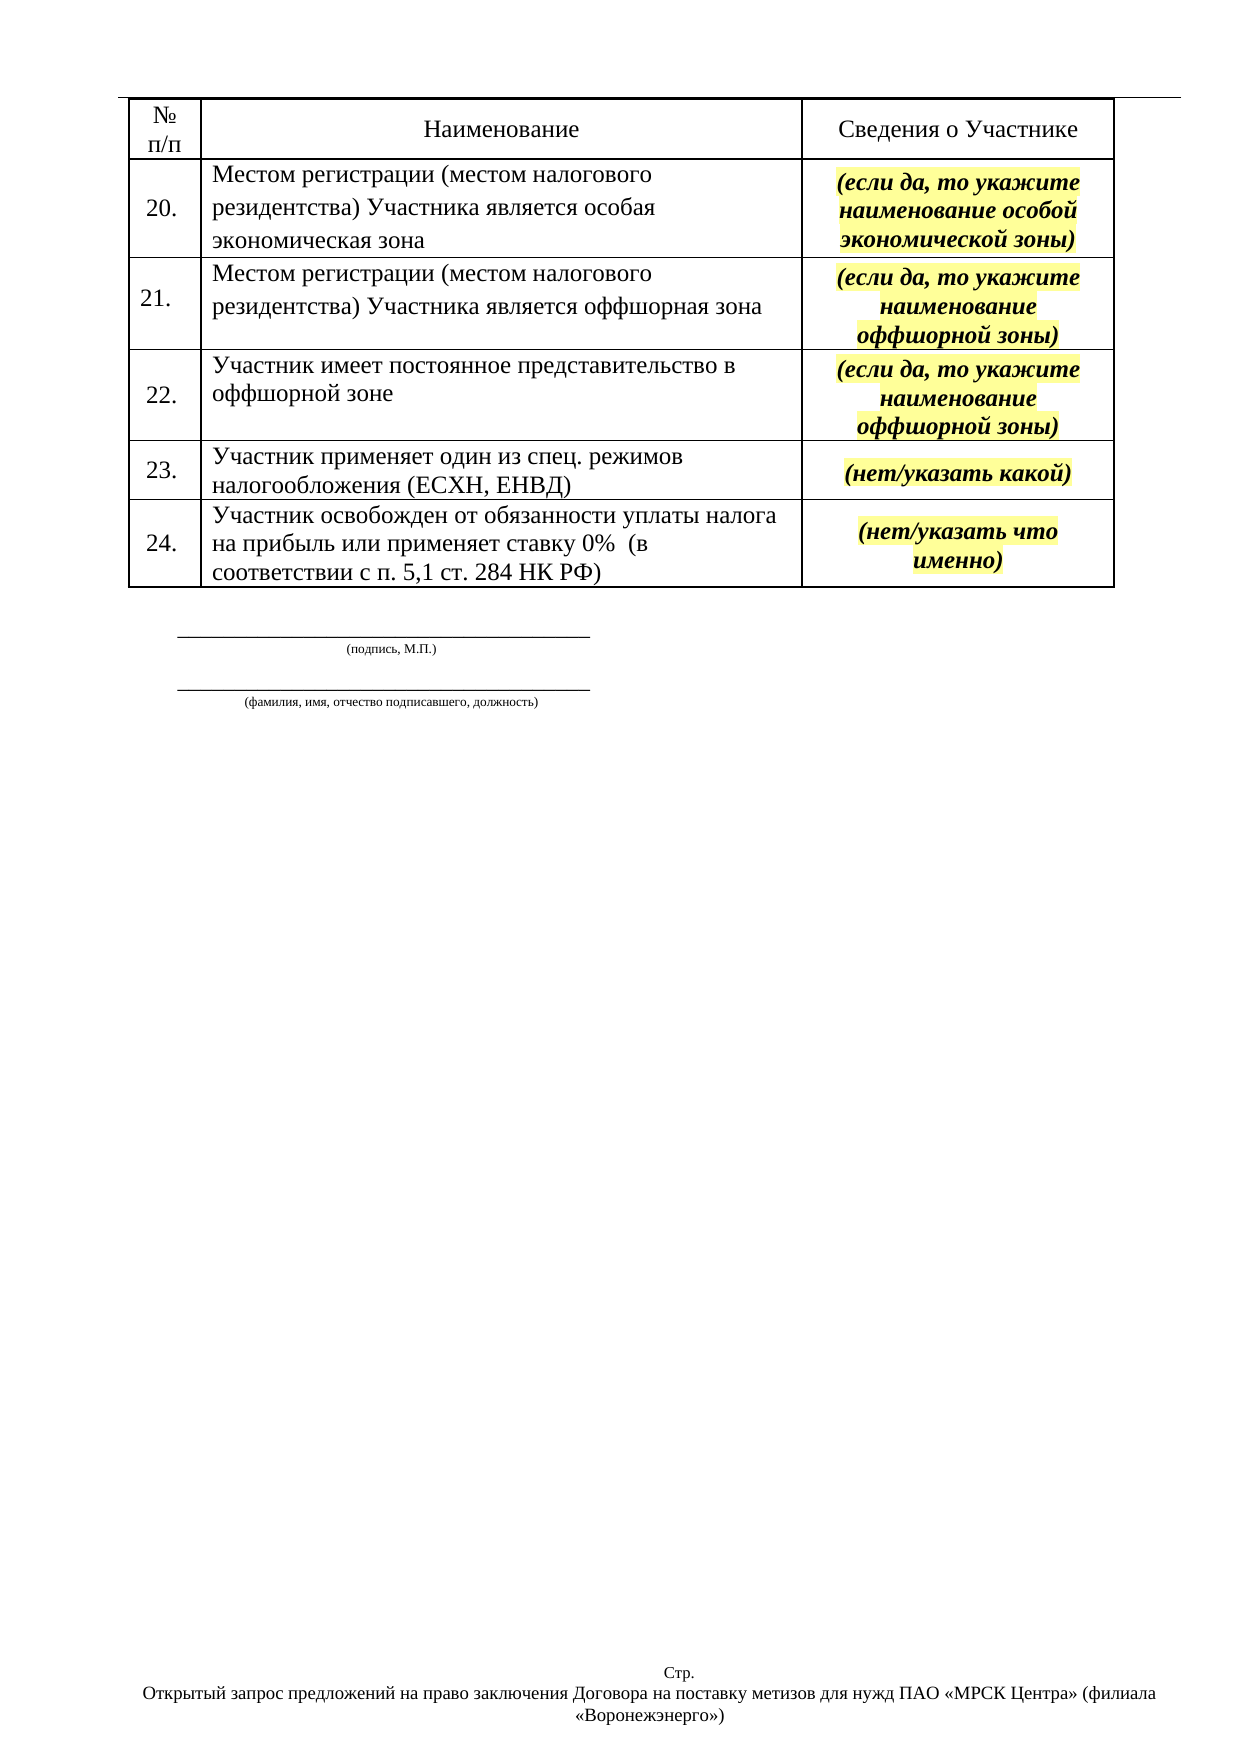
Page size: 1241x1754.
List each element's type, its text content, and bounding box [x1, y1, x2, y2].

table_header № п/п [130, 100, 200, 158]
table_cell [130, 500, 200, 586]
table_header Наименование [202, 100, 801, 158]
table_cell Местом регистрации (местом налогового резидентства) Участника является оффшорная зона [202, 258, 801, 349]
table_cell (если да, то укажите наименование особой экономической зоны) [803, 160, 1113, 257]
table_cell [130, 350, 200, 440]
table_cell (если да, то укажите наименование оффшорной зоны) [803, 258, 1113, 349]
table_cell [130, 160, 200, 257]
table_cell Участник освобожден от обязанности уплаты налога на прибыль или применяет ставку 0% (в соответствии с п. 5,1 ст. 284 НК РФ) [202, 500, 801, 586]
text (фамилия, имя, отчество подписавшего, должность) [118, 693, 605, 720]
text ____________________________________ [118, 614, 605, 641]
text (подпись, М.П.) [118, 641, 605, 667]
table_cell [130, 258, 200, 349]
table_cell Участник имеет постоянное представительство в оффшорной зоне [202, 350, 801, 440]
table_cell Участник применяет один из спец. режимов налогообложения (ЕСХН, ЕНВД) [202, 441, 801, 499]
table_cell [130, 441, 200, 499]
text ____________________________________ [118, 667, 605, 693]
table_cell (если да, то укажите наименование оффшорной зоны) [803, 350, 1113, 440]
table_cell (нет/указать что именно) [803, 500, 1113, 586]
table_cell Местом регистрации (местом налогового резидентства) Участника является особая экономическая зона [202, 160, 801, 257]
table_header Сведения о Участнике [803, 100, 1113, 158]
table_cell (нет/указать какой) [803, 441, 1113, 499]
